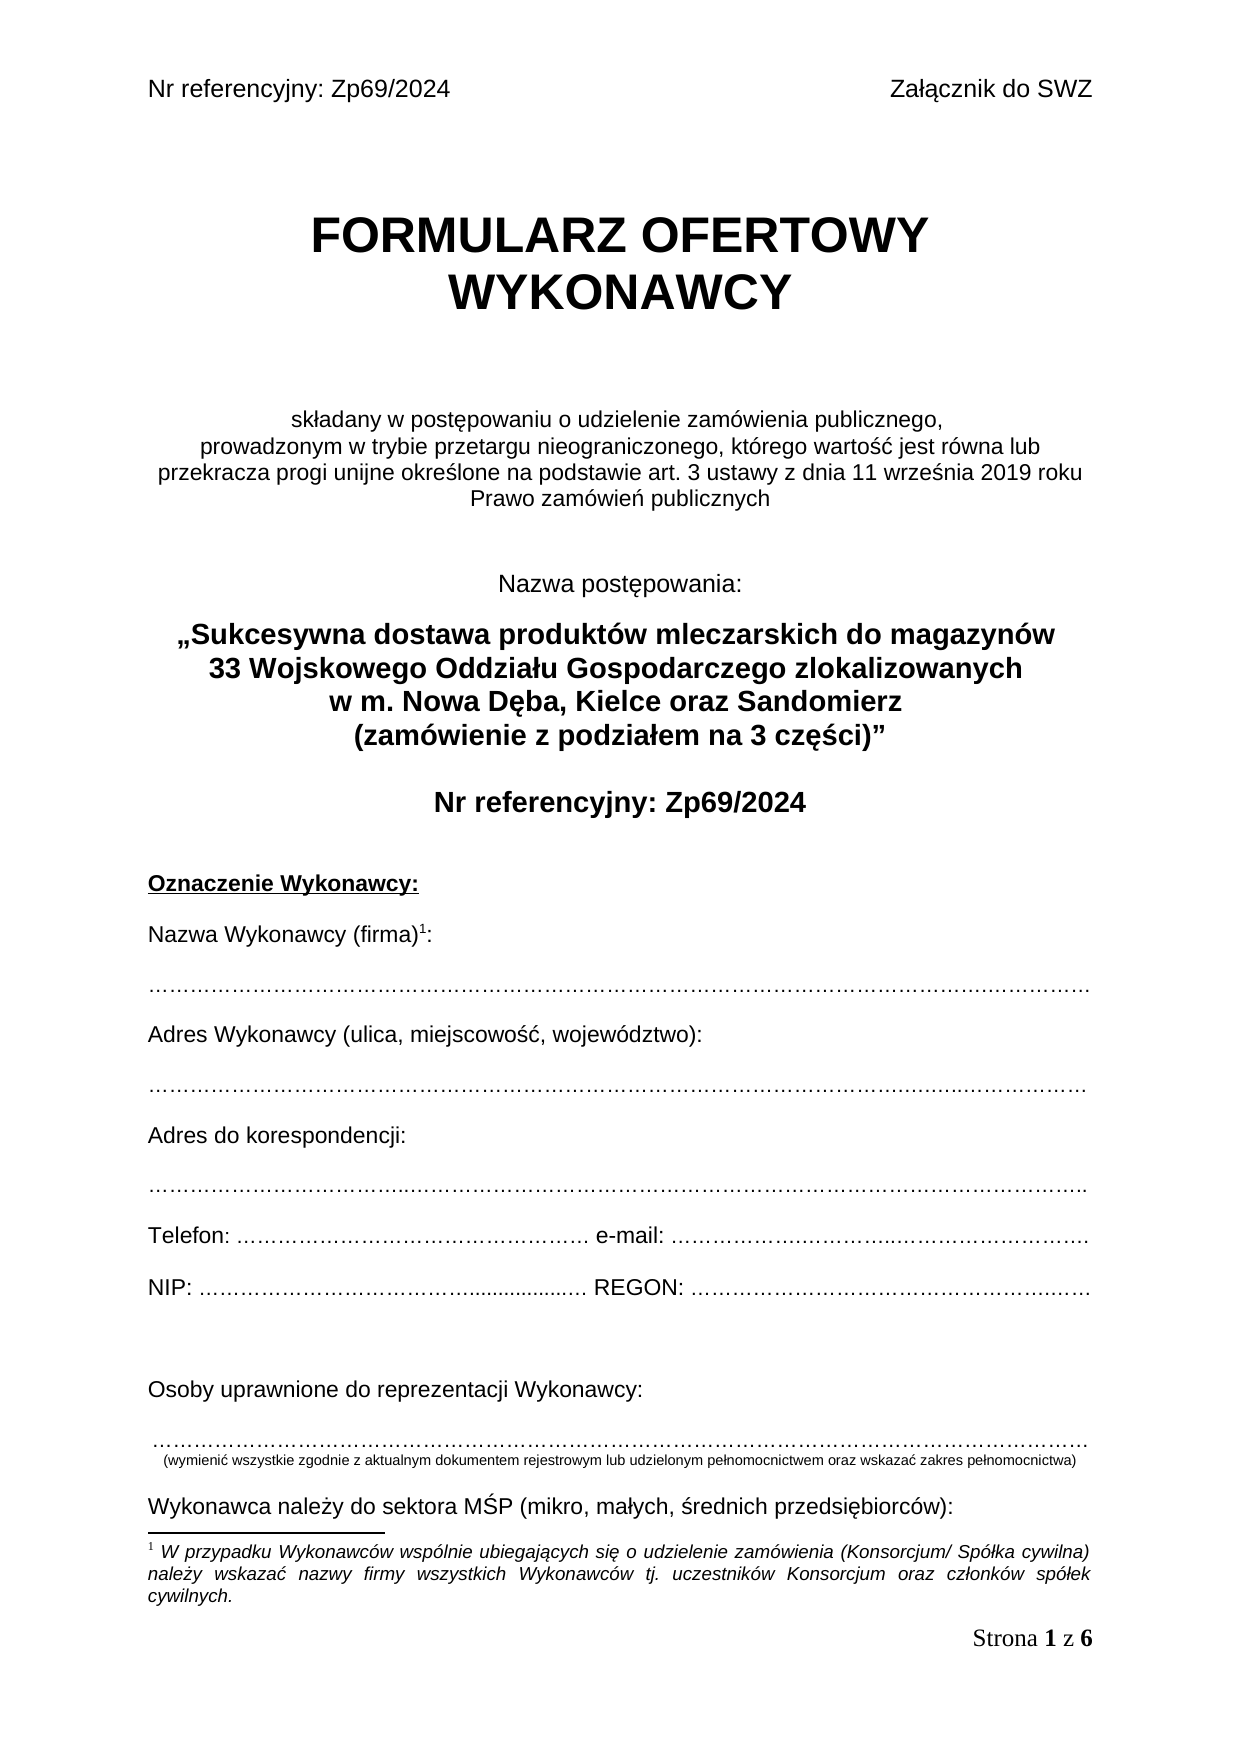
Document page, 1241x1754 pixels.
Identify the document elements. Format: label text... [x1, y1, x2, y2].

text ……………………………………………………………………………………………….….…..……………… [148, 1073, 1093, 1097]
text NIP: ………………………………….................… REGON: …………………………………………….…… [148, 1273, 1093, 1300]
text FORMULARZ OFERTOWY WYKONAWCY [148, 205, 1093, 320]
text ………………………………………………………………………………………………………….…………… [148, 972, 1093, 996]
text Nazwa Wykonawcy (firma): [148, 921, 1093, 947]
text ……………………………………………………………………………………………………………………… (wymienić wszystkie zgodnie z aktualnym dokumentem rejestrowym lub udzielonym pełnomocnictwem oraz wskazać zakres pełnomocnictwa) [148, 1427, 1093, 1468]
text Telefon: …………………………………………… e-mail: ……………….…………..………………………. [148, 1222, 1093, 1248]
text Wykonawca należy do sektora MŚP (mikro, małych, średnich przedsiębiorców): [148, 1493, 1093, 1519]
text składany w postępowaniu o udzielenie zamówienia publicznego, prowadzonym w trybie przetargu nieograniczonego, którego wartość jest równa lub przekracza progi unijne określone na podstawie art. 3 ustawy z dnia 11 września 2019 roku Prawo zamówień publicznych [148, 406, 1093, 512]
text Adres do korespondencji: [148, 1122, 1093, 1148]
text Oznaczenie Wykonawcy: [148, 870, 1093, 896]
text Nazwa postępowania: [148, 569, 1093, 598]
text „Sukcesywna dostawa produktów mleczarskich do magazynów 33 Wojskowego Oddziału Gospodarczego zlokalizowanych w m. Nowa Dęba, Kielce oraz Sandomierz (zamówienie z podziałem na 3 części)” [148, 617, 1093, 751]
text Osoby uprawnione do reprezentacji Wykonawcy: [148, 1376, 1093, 1402]
text ………………………………..…………………………………………………………………………………….. [148, 1173, 1093, 1197]
text Adres Wykonawcy (ulica, miejscowość, województwo): [148, 1021, 1093, 1048]
text Nr referencyjny: Zp69/2024 [148, 785, 1093, 818]
